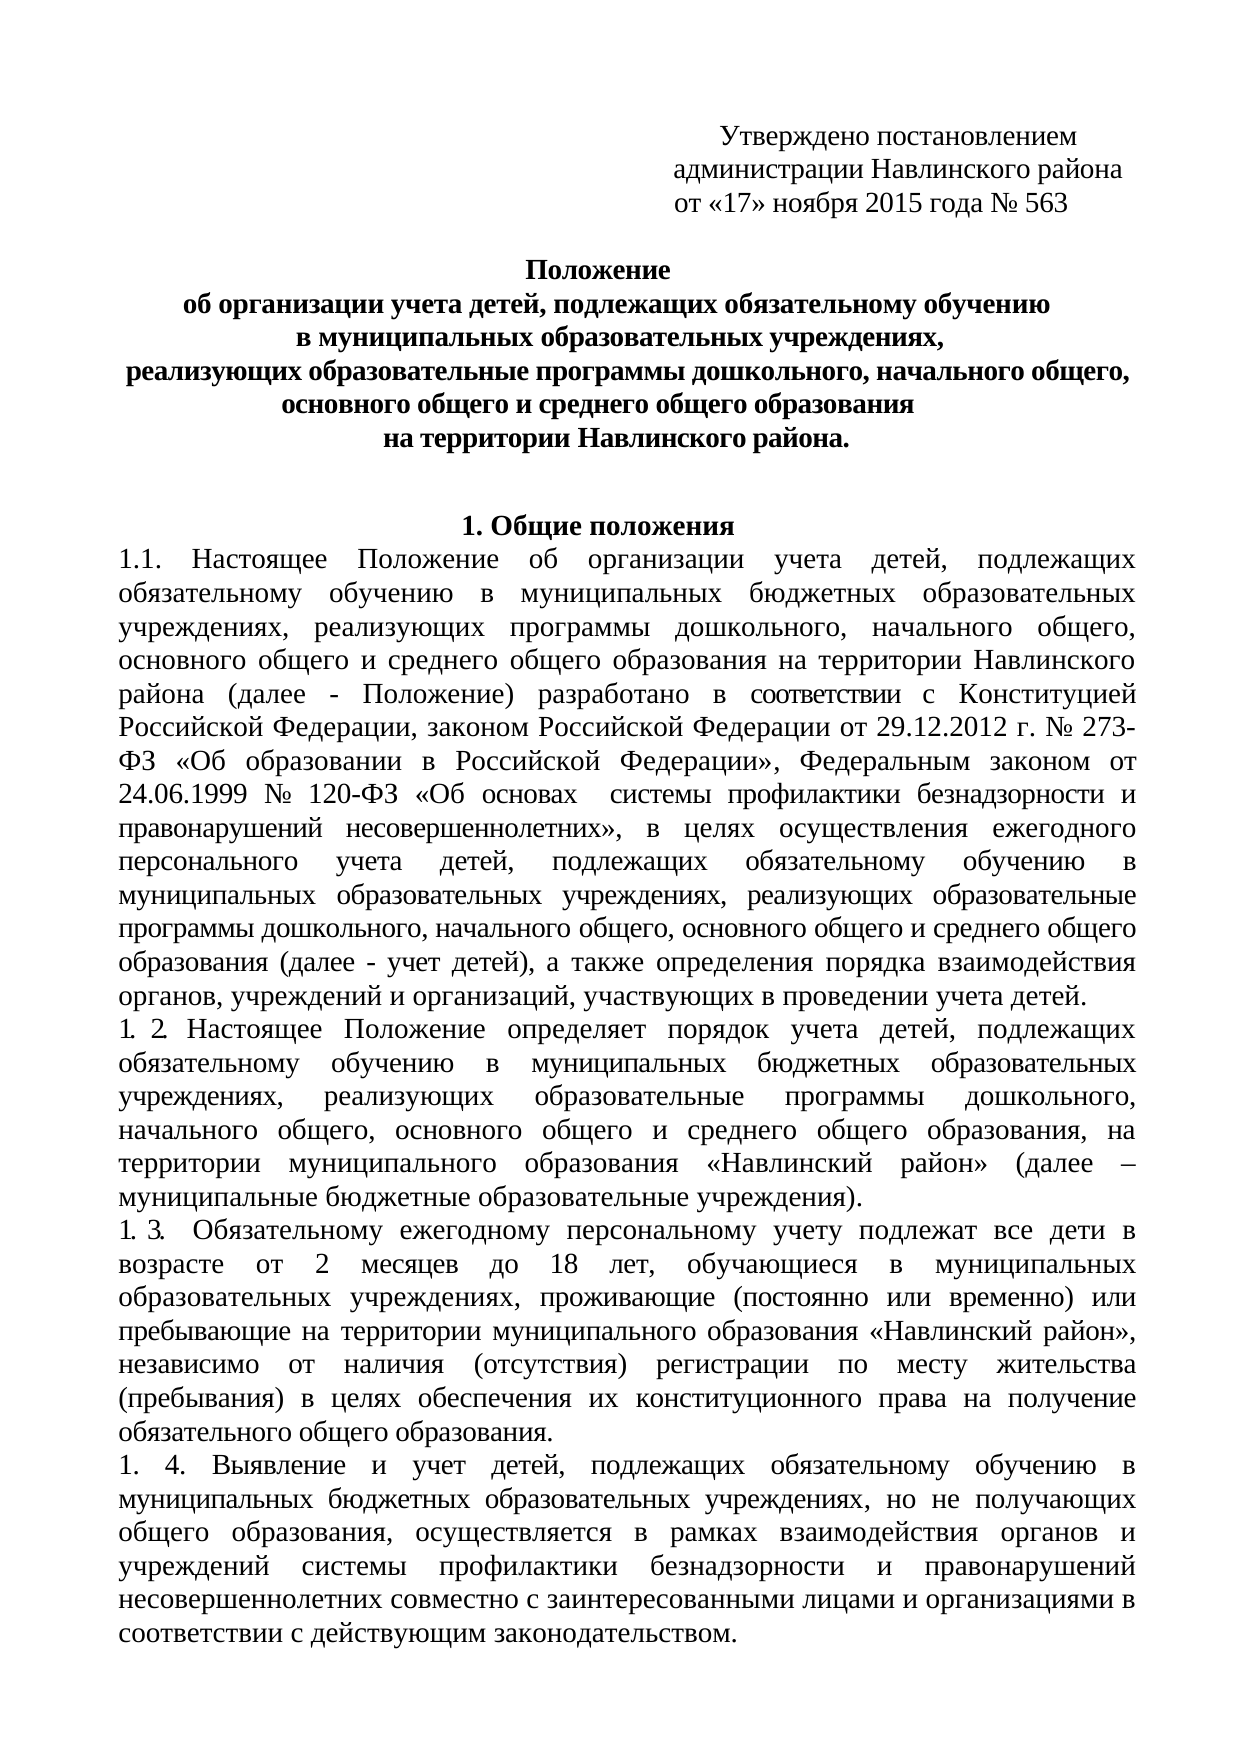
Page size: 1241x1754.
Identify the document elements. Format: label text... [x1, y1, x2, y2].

text 1. 3. Обязательному ежегодному персональному учету подлежат все дети в возрасте от 2 месяцев до 18 лет, обучающиеся в муниципальных образовательных учреждениях, проживающие (постоянно или временно) или пребывающие на территории муниципального образования «Навлинский район», независимо от наличия (отсутствия) регистрации по месту жительства (пребывания) в целях обеспечения их конституционного права на получение обязательного общего образования. [118, 1212, 1137, 1447]
text Положение [59, 252, 1063, 286]
text Утверждено постановлением администрации Навлинского района [659, 118, 1137, 185]
text на территории Навлинского района. [59, 420, 1174, 453]
text об организации учета детей, подлежащих обязательному обучению [59, 286, 1174, 319]
text 1. 2. Настоящее Положение определяет порядок учета детей, подлежащих обязательному обучению в муниципальных бюджетных образовательных учреждениях, реализующих образовательные программы дошкольного, начального общего, основного общего и среднего общего образования, на территории муниципального образования «Навлинский район» (далее – муниципальные бюджетные образовательные учреждения). [118, 1011, 1137, 1212]
text 1.1. Настоящее Положение об организации учета детей, подлежащих обязательному обучению в муниципальных бюджетных образовательных учреждениях, реализующих программы дошкольного, начального общего, основного общего и среднего общего образования на территории Навлинского района (далее - Положение) разработано в соответствии с Конституцией Российской Федерации, законом Российской Федерации от 29.12.2012 г. № 273-ФЗ «Об образовании в Российской Федерации», Федеральным законом от 24.06.1999 № 120-ФЗ «Об основах системы профилактики безнадзорности и правонарушений несовершеннолетних», в целях осуществления ежегодного персонального учета детей, подлежащих обязательному обучению в муниципальных образовательных учреждениях, реализующих образовательные программы дошкольного, начального общего, основного общего и среднего общего образования (далее - учет детей), а также определения порядка взаимодействия органов, учреждений и организаций, участвующих в проведении учета детей. [118, 542, 1137, 1011]
text от «17» ноября 2015 года № 563 [547, 185, 1137, 219]
text 1. 4. Выявление и учет детей, подлежащих обязательному обучению в муниципальных бюджетных образовательных учреждениях, но не получающих общего образования, осуществляется в рамках взаимодействия органов и учреждений системы профилактики безнадзорности и правонарушений несовершеннолетних совместно с заинтересованными лицами и организациями в соответствии с действующим законодательством. [118, 1447, 1137, 1648]
text в муниципальных образовательных учреждениях, [59, 319, 1174, 353]
text 1. Общие положения [59, 508, 1137, 542]
text реализующих образовательные программы дошкольного, начального общего, основного общего и среднего общего образования [59, 353, 1137, 420]
